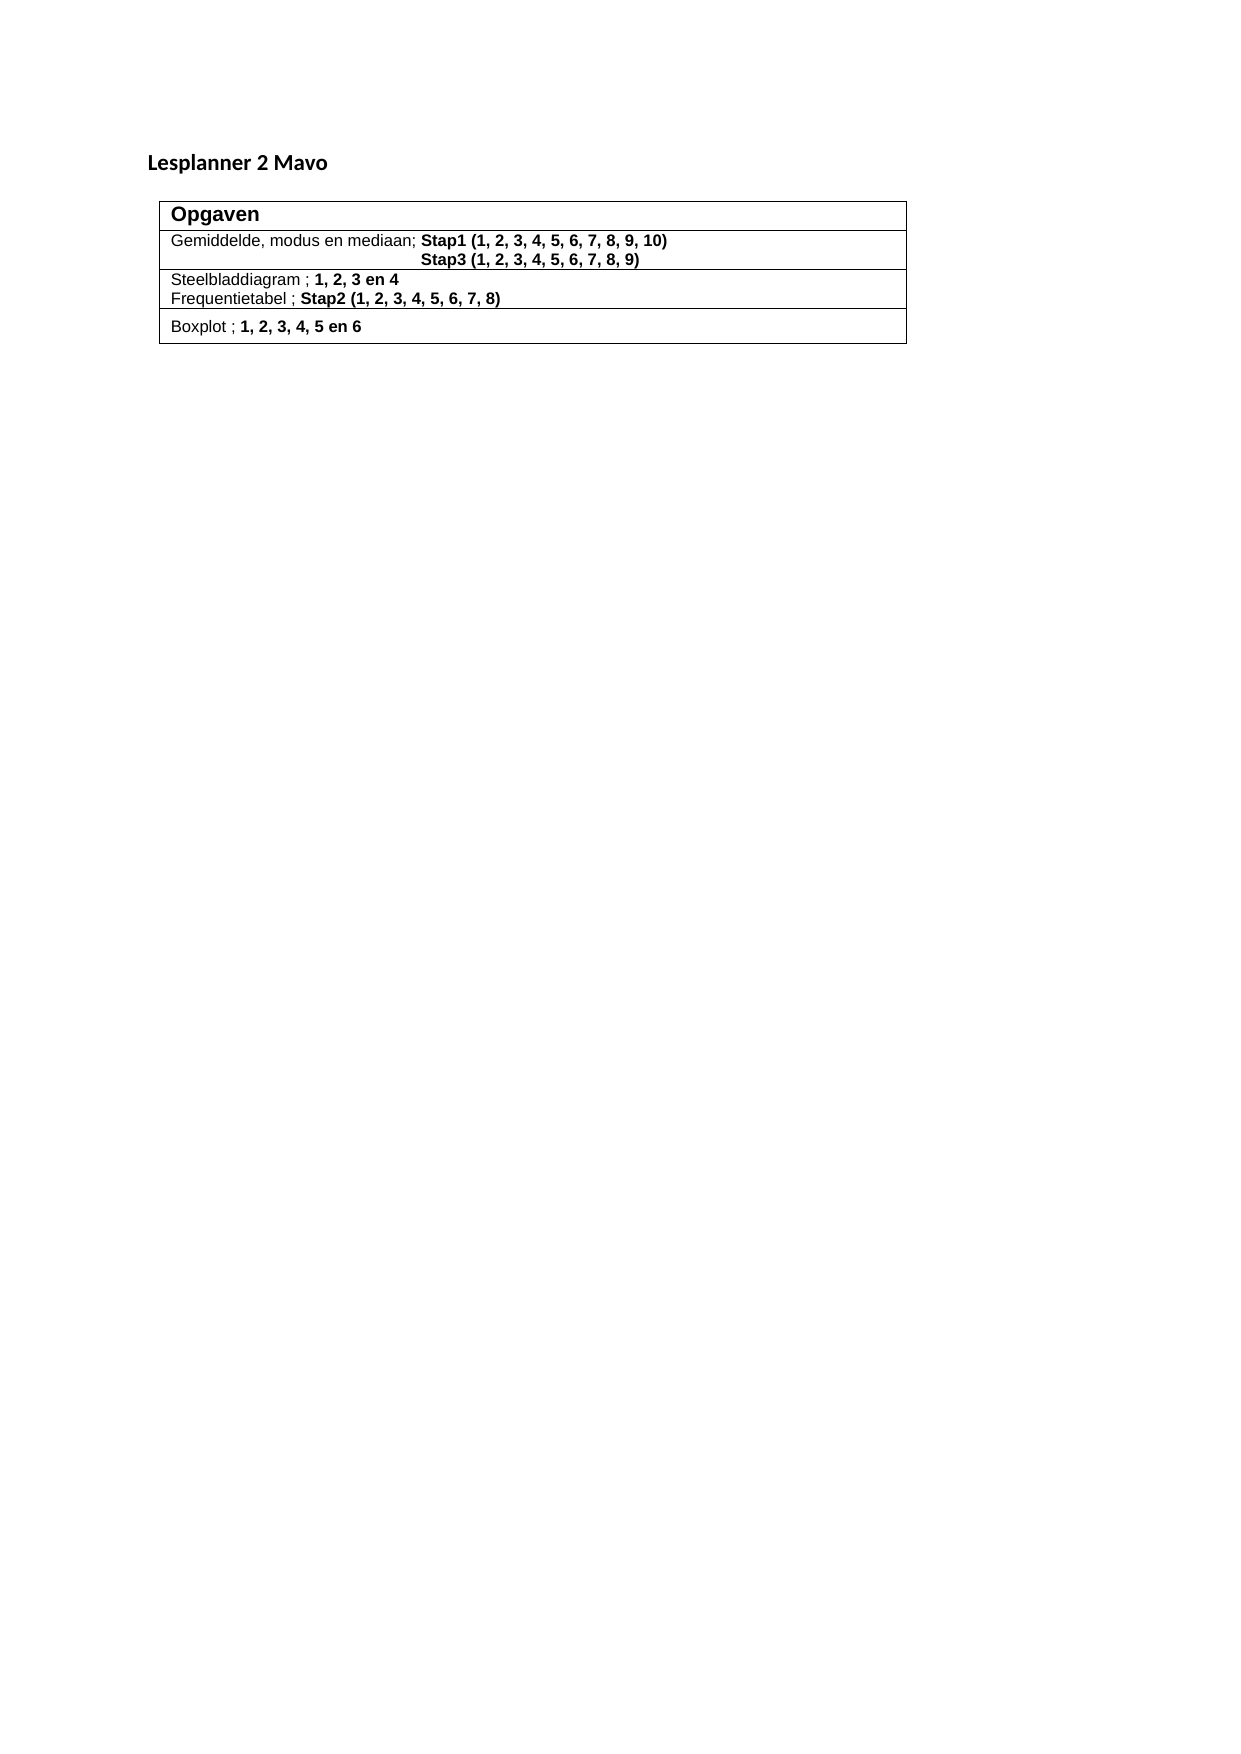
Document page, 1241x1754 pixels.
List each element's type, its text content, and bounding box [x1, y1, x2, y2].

table_cell Steelbladdiagram ; 1, 2, 3 en 4 Frequentietabel ; Stap2 (1, 2, 3, 4, 5, 6, 7, 8) [160, 270, 906, 308]
text Lesplanner 2 Mavo [148, 148, 1093, 176]
table_header Opgaven [160, 202, 906, 229]
table_cell Gemiddelde, modus en mediaan; Stap1 (1, 2, 3, 4, 5, 6, 7, 8, 9, 10) Stap3 (1, 2, 3, 4, 5, 6, 7, 8, 9) [160, 231, 906, 269]
table_cell Boxplot ; 1, 2, 3, 4, 5 en 6 [160, 309, 906, 343]
